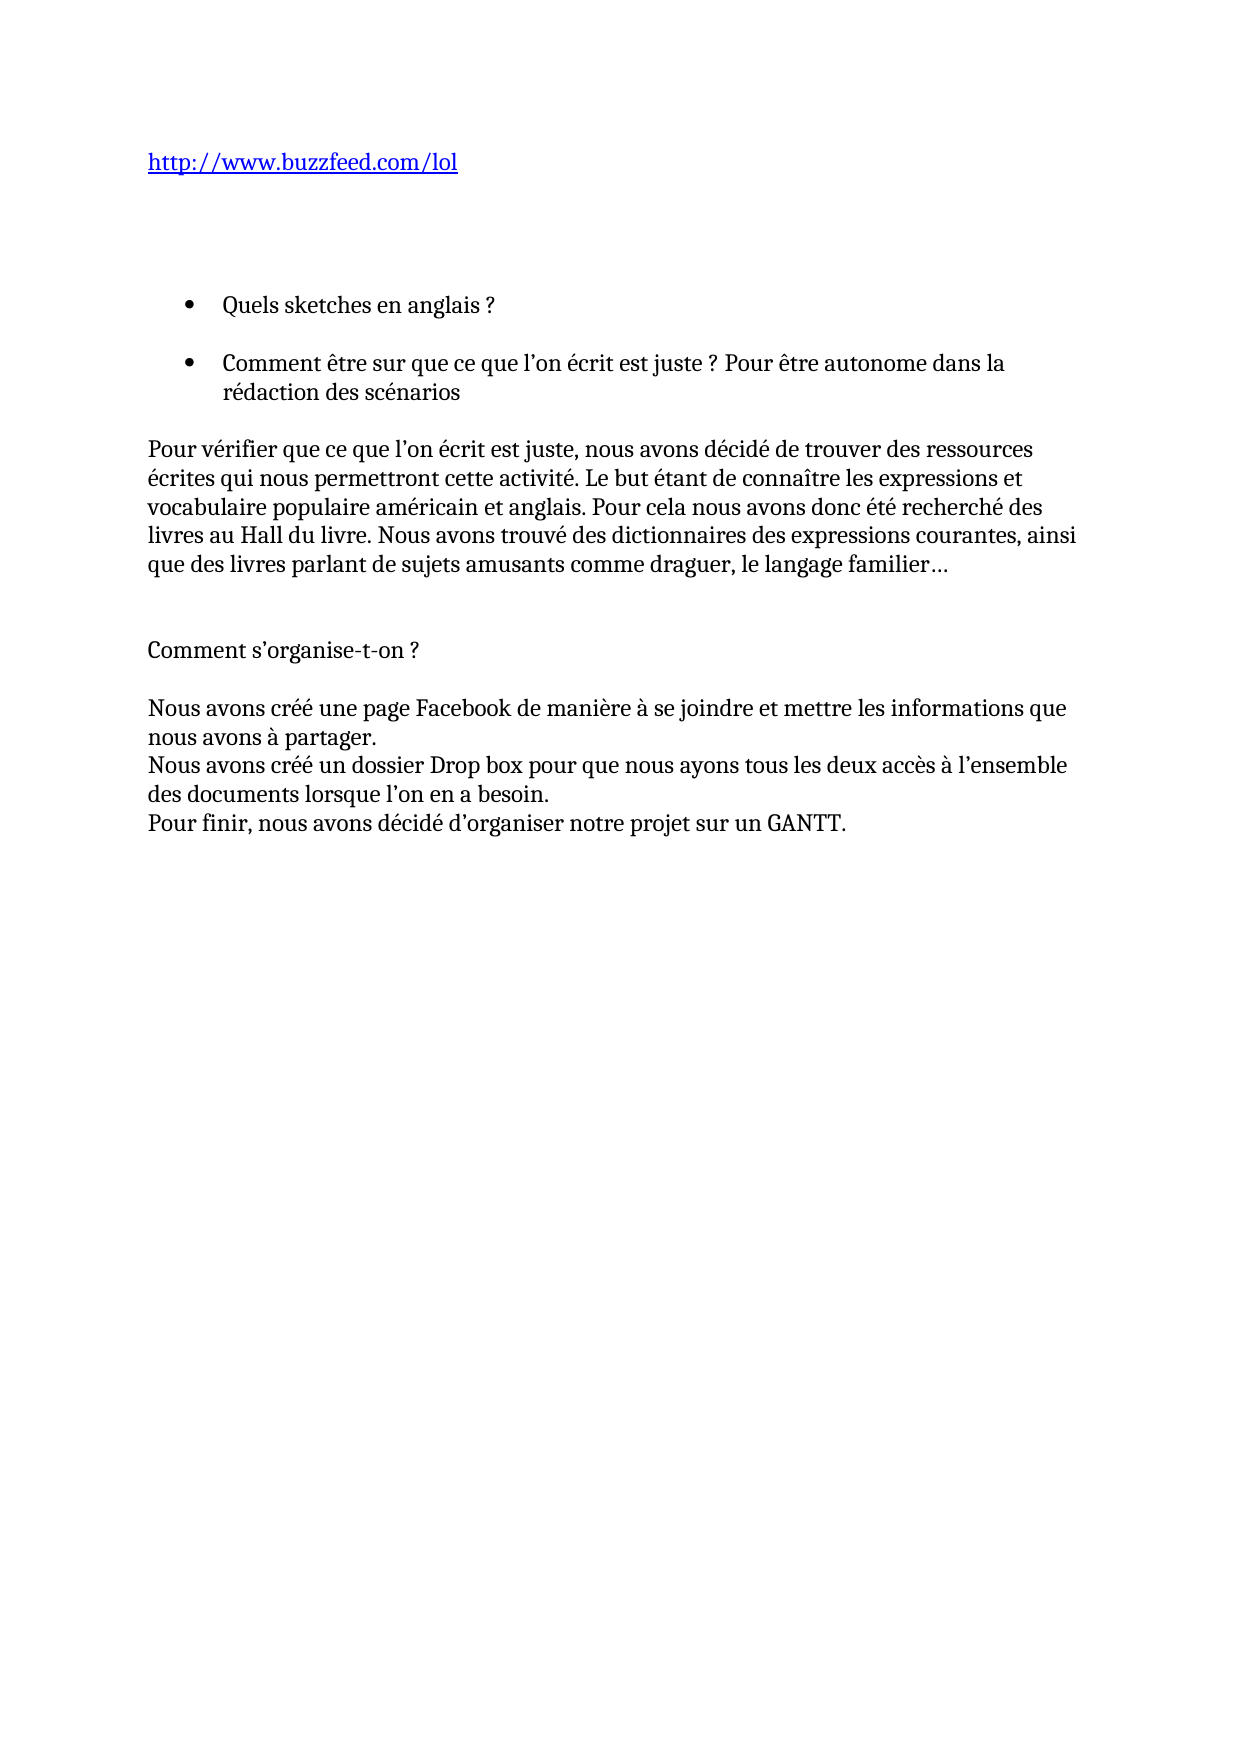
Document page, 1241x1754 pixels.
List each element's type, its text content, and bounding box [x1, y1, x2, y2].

text Nous avons créé une page Facebook de manière à se joindre et mettre les informations que nous avons à partager. [148, 694, 1093, 751]
text Comment s’organise-t-on ? [148, 636, 1093, 665]
text Pour finir, nous avons décidé d’organiser notre projet sur un GANTT. [148, 809, 1093, 838]
text http://www.buzzfeed.com/lol [148, 148, 1093, 176]
list Quels sketches en anglais ? [185, 291, 1093, 320]
text Pour vérifier que ce que l’on écrit est juste, nous avons décidé de trouver des ressources écrites qui nous permettront cette activité. Le but étant de connaître les expressions et vocabulaire populaire américain et anglais. Pour cela nous avons donc été recherché des livres au Hall du livre. Nous avons trouvé des dictionnaires des expressions courantes, ainsi que des livres parlant de sujets amusants comme draguer, le langage familier… [148, 435, 1093, 579]
list Comment être sur que ce que l’on écrit est juste ? Pour être autonome dans la rédaction des scénarios [185, 349, 1093, 406]
text Nous avons créé un dossier Drop box pour que nous ayons tous les deux accès à l’ensemble des documents lorsque l’on en a besoin. [148, 751, 1093, 809]
